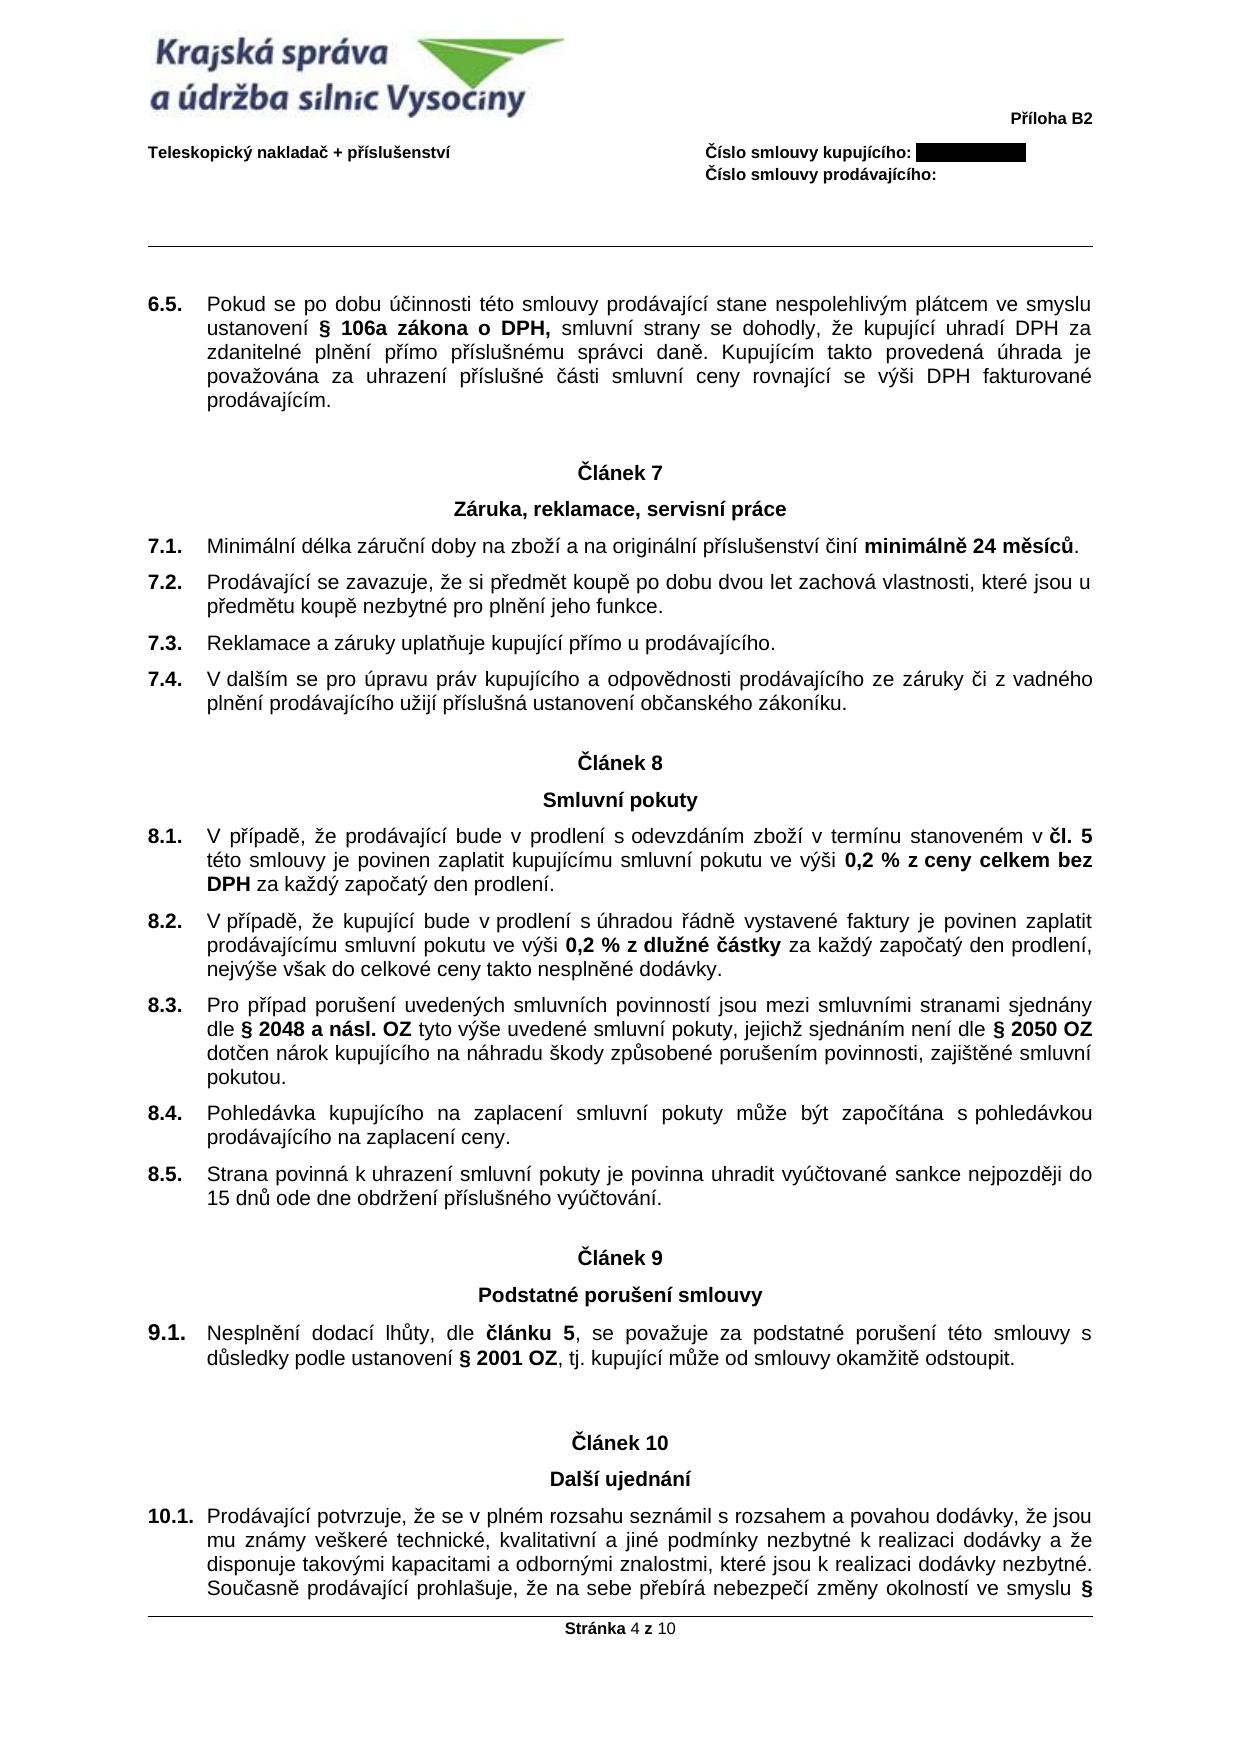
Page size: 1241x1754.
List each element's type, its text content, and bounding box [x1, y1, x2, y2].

text Článek 9 [148, 1246, 1093, 1270]
text Článek 7 [148, 461, 1093, 484]
picture [148, 30, 564, 118]
text Další ujednání [148, 1467, 1093, 1491]
list Reklamace a záruky uplatňuje kupující přímo u prodávajícího. [148, 630, 1093, 654]
list Minimální délka záruční doby na zboží a na originální příslušenství činí minimálně 24 měsíců. [148, 533, 1093, 557]
list Pokud se po dobu účinnosti této smlouvy prodávající stane nespolehlivým plátcem ve smyslu ustanovení § 106a zákona o DPH, smluvní strany se dohodly, že kupující uhradí DPH za zdanitelné plnění přímo příslušnému správci daně. Kupujícím takto provedená úhrada je považována za uhrazení příslušné části smluvní ceny rovnající se výši DPH fakturované prodávajícím. [148, 292, 1093, 412]
list V případě, že kupující bude v prodlení s úhradou řádně vystavené faktury je povinen zaplatit prodávajícímu smluvní pokutu ve výši 0,2 % z dlužné částky za každý započatý den prodlení, nejvýše však do celkové ceny takto nesplněné dodávky. [148, 908, 1093, 980]
text Podstatné porušení smlouvy [148, 1282, 1093, 1306]
list V dalším se pro úpravu práv kupujícího a odpovědnosti prodávajícího ze záruky či z vadného plnění prodávajícího užijí příslušná ustanovení občanského zákoníku. [148, 667, 1093, 715]
list Pro případ porušení uvedených smluvních povinností jsou mezi smluvními stranami sjednány dle § 2048 a násl. OZ tyto výše uvedené smluvní pokuty, jejichž sjednáním není dle § 2050 OZ dotčen nárok kupujícího na náhradu škody způsobené porušením povinnosti, zajištěné smluvní pokutou. [148, 993, 1093, 1089]
list Nesplnění dodací lhůty, dle článku 5, se považuje za podstatné porušení této smlouvy s důsledky podle ustanovení § 2001 OZ, tj. kupující může od smlouvy okamžitě odstoupit. [148, 1319, 1093, 1369]
text Záruka, reklamace, servisní práce [148, 497, 1093, 521]
text Článek 8 [148, 751, 1093, 775]
list Strana povinná k uhrazení smluvní pokuty je povinna uhradit vyúčtované sankce nejpozději do 15 dnů ode dne obdržení příslušného vyúčtování. [148, 1162, 1093, 1209]
list Pohledávka kupujícího na zaplacení smluvní pokuty může být započítána s pohledávkou prodávajícího na zaplacení ceny. [148, 1101, 1093, 1149]
list V případě, že prodávající bude v prodlení s odevzdáním zboží v termínu stanoveném v čl. 5 této smlouvy je povinen zaplatit kupujícímu smluvní pokutu ve výši 0,2 % z ceny celkem bez DPH za každý započatý den prodlení. [148, 824, 1093, 896]
list Prodávající se zavazuje, že si předmět koupě po dobu dvou let zachová vlastnosti, které jsou u předmětu koupě nezbytné pro plnění jeho funkce. [148, 570, 1093, 618]
text Článek 10 [148, 1431, 1093, 1455]
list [148, 1504, 1093, 1599]
text Smluvní pokuty [148, 788, 1093, 812]
